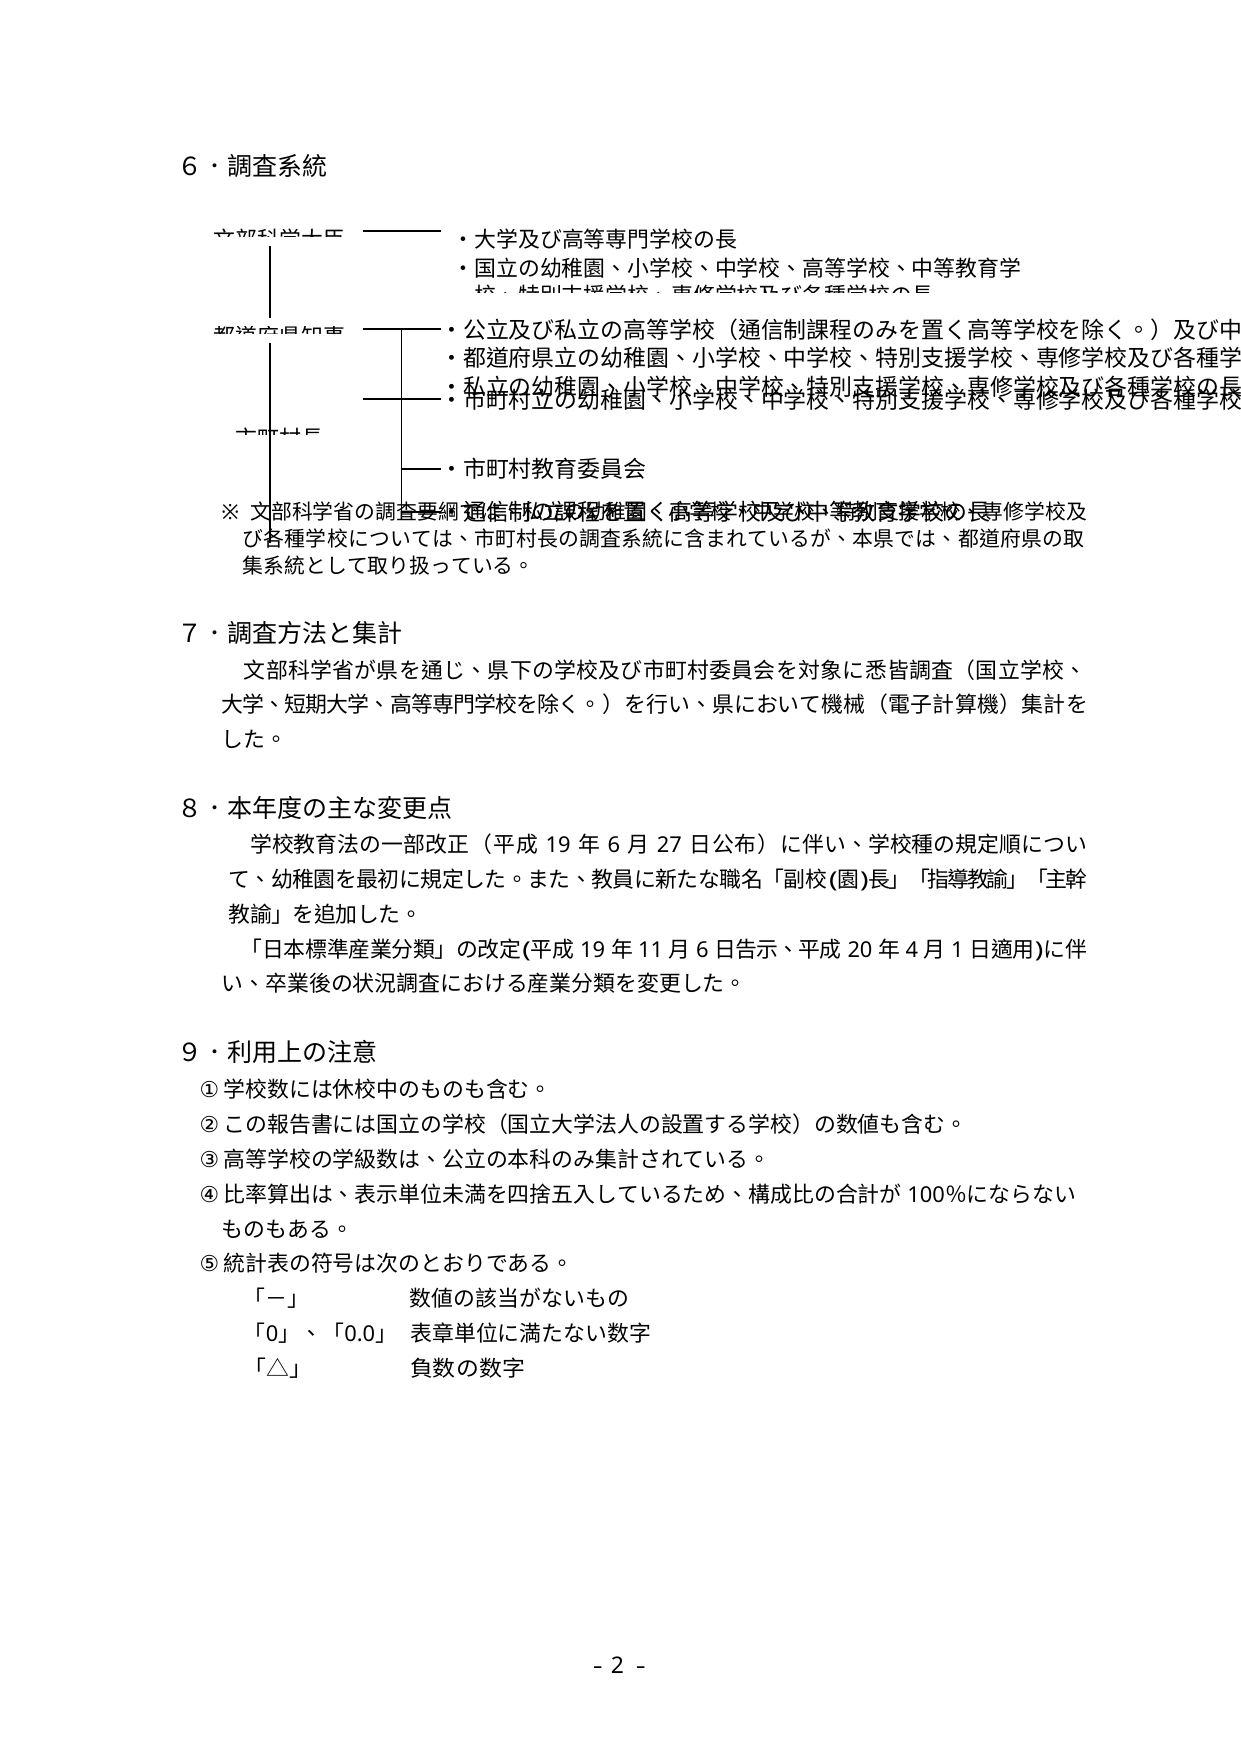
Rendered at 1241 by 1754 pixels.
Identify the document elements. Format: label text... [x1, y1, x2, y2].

text 「日本標準産業分類」の改定(平成 19 年 11 月 6 日告示、平成 20 年 4 月 1 日適用)に伴い、卒業後の状況調査における産業分類を変更した。 [221, 934, 1088, 998]
text ③高等学校の学級数は、公立の本科のみ集計されている。 [199, 1144, 1240, 1173]
text 「0」、「0.0」 表章単位に満たない数字 [244, 1318, 1240, 1348]
text ⑤統計表の符号は次のとおりである。 [199, 1248, 1240, 1278]
text ④比率算出は、表示単位未満を四捨五入しているため、構成比の合計が 100％にならないものもある。 [199, 1179, 1081, 1243]
subtitle ９．利用上の注意 [177, 1035, 1240, 1069]
text 文部科学省が県を通じ、県下の学校及び市町村委員会を対象に悉皆調査（国立学校、大学、短期大学、高等専門学校を除く。）を行い、県において機械（電子計算機）集計をした。 [221, 655, 1088, 754]
text ①学校数には休校中のものも含む。 [199, 1073, 1240, 1103]
text 学校教育法の一部改正（平成 19 年 6 月 27 日公布）に伴い、学校種の規定順について、幼稚園を最初に規定した。また、教員に新たな職名「副校(園)長」「指導教諭」「主幹教諭」を追加した。 [228, 829, 1088, 929]
text ６．調査系統 [177, 149, 1240, 183]
subtitle ７．調査方法と集計 [177, 616, 1240, 650]
text ②この報告書には国立の学校（国立大学法人の設置する学校）の数値も含む。 [199, 1108, 1240, 1138]
subtitle ８．本年度の主な変更点 [177, 791, 1240, 825]
text 「－」 数値の該当がないもの [243, 1283, 1240, 1313]
text ※ 文部科学省の調査要綱では、私立の幼稚園、小学校、中学校、特別支援学校、専修学校及び各種学校については、市町村長の調査系統に含まれているが、本県では、都道府県の取集系統として取り扱っている。 [221, 498, 1088, 580]
text 「△」 負数の数字 [244, 1353, 1240, 1383]
